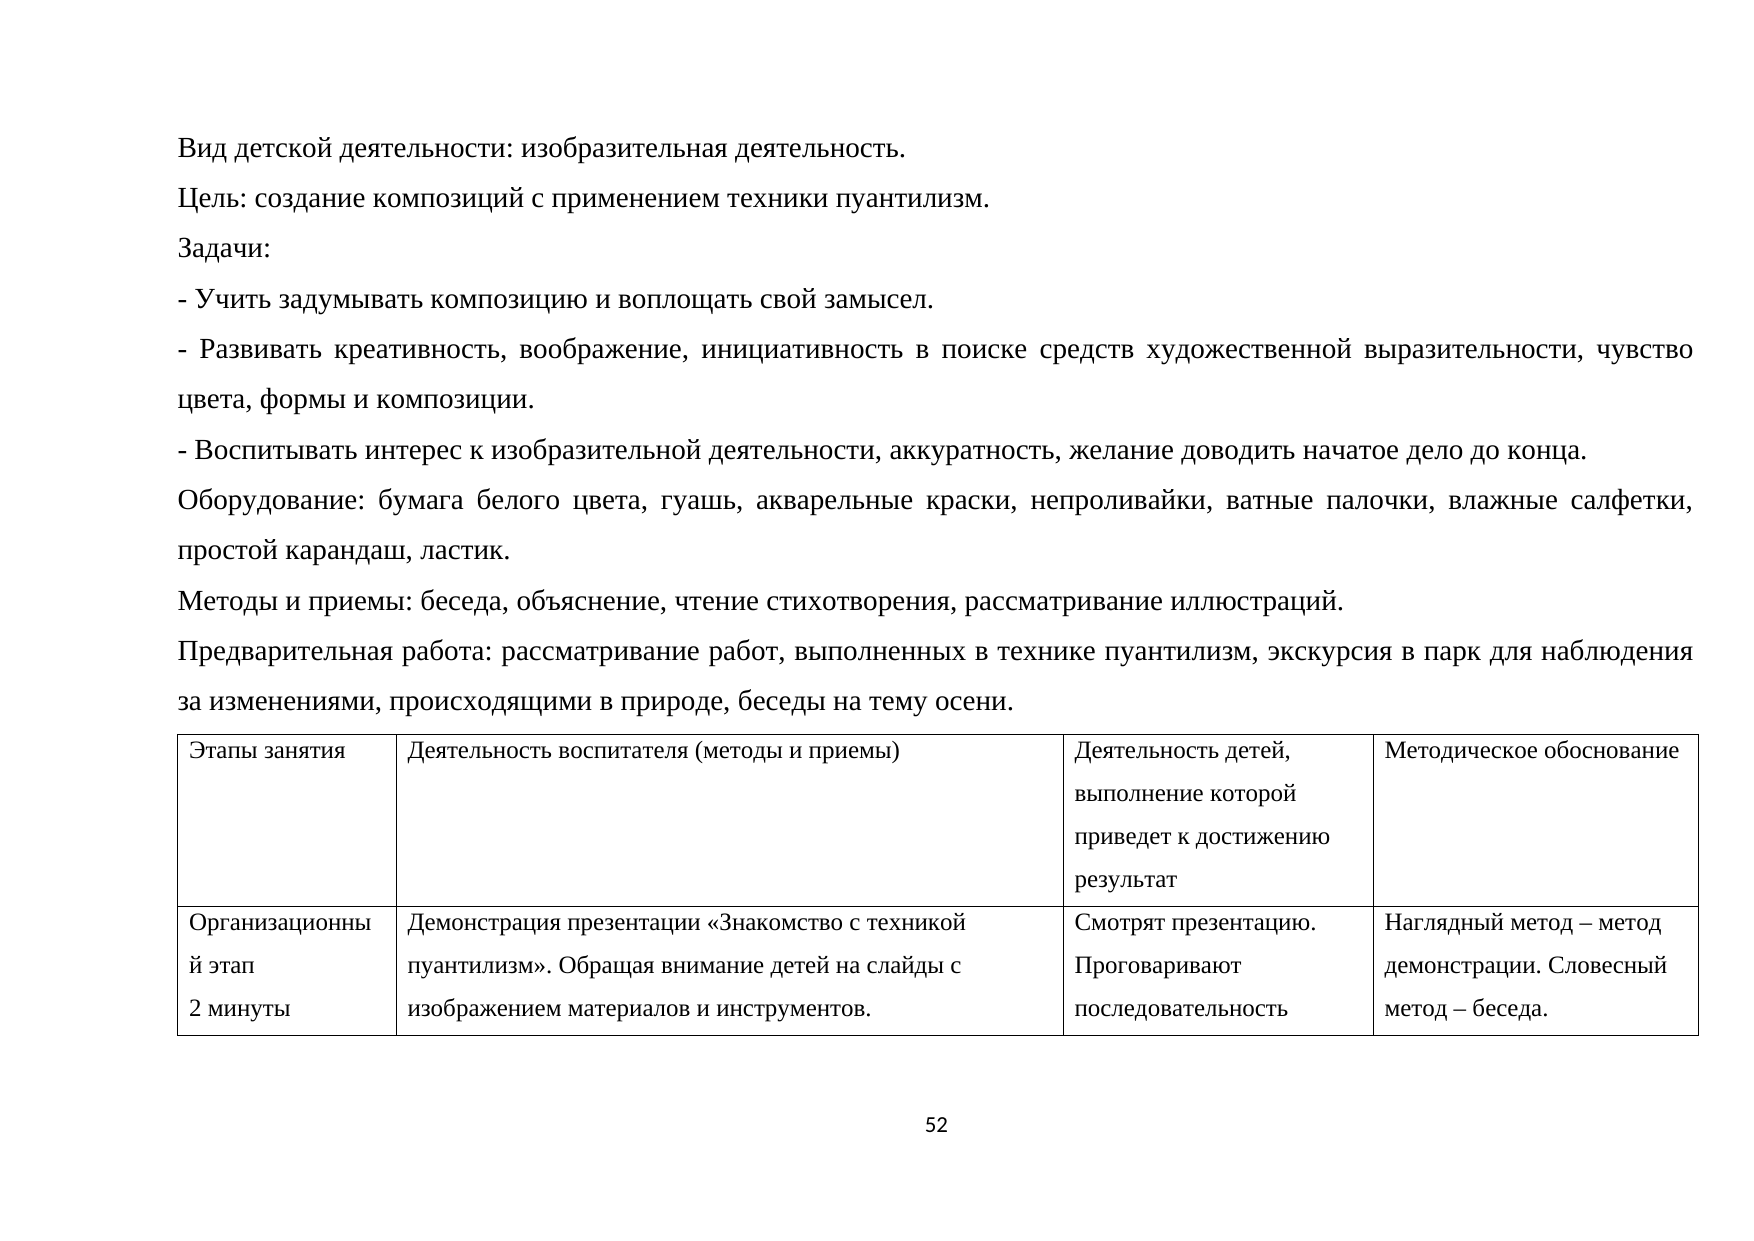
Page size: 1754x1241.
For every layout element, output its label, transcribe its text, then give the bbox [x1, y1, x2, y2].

table_header Этапы занятия [178, 735, 396, 906]
text Оборудование: бумага белого цвета, гуашь, акварельные краски, непроливайки, ватные палочки, влажные салфетки, простой карандаш, ластик. [177, 482, 1695, 566]
text - Учить задумывать композицию и воплощать свой замысел. [177, 281, 1695, 314]
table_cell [1064, 907, 1373, 1035]
text Вид детской деятельности: изобразительная деятельность. [177, 130, 1695, 163]
text - Воспитывать интерес к изобразительной деятельности, аккуратность, желание доводить начатое дело до конца. [177, 432, 1695, 465]
table_header Деятельность детей, выполнение которой приведет к достижению результат [1064, 735, 1373, 906]
text - Развивать креативность, воображение, инициативность в поиске средств художественной выразительности, чувство цвета, формы и композиции. [177, 331, 1695, 415]
text Методы и приемы: беседа, объяснение, чтение стихотворения, рассматривание иллюстраций. [177, 583, 1695, 616]
text Цель: создание композиций с применением техники пуантилизм. [177, 180, 1695, 214]
text Задачи: [177, 231, 1695, 264]
table_header Методическое обоснование [1374, 735, 1698, 906]
table_header Деятельность воспитателя (методы и приемы) [397, 735, 1063, 906]
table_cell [397, 907, 1063, 1035]
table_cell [178, 907, 396, 1035]
text Предварительная работа: рассматривание работ, выполненных в технике пуантилизм, экскурсия в парк для наблюдения за изменениями, происходящими в природе, беседы на тему осени. [177, 633, 1695, 717]
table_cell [1374, 907, 1698, 1035]
